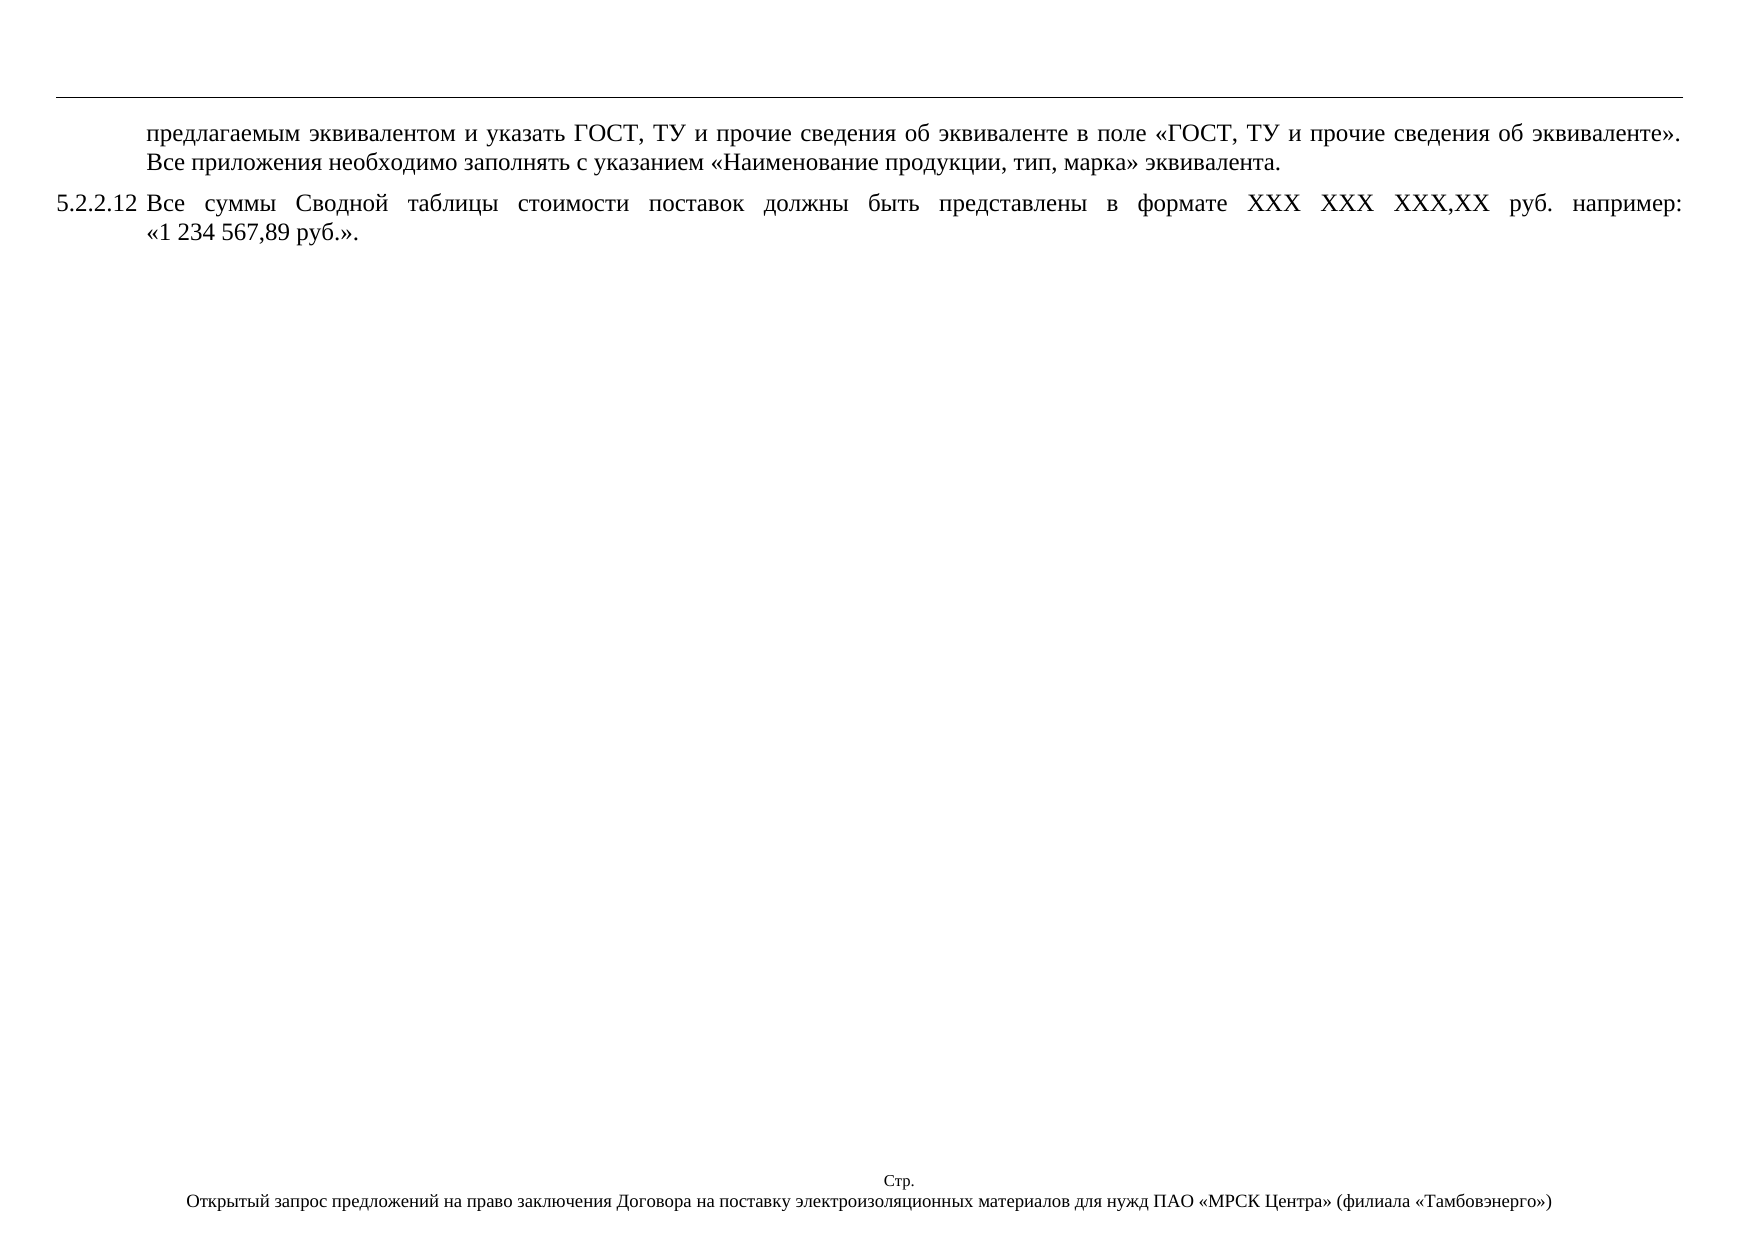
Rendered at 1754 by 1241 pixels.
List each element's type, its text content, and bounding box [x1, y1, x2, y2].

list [56, 118, 1683, 176]
list Все суммы Сводной таблицы стоимости поставок должны быть представлены в формате XXX XXX XXX,XX руб. например: «1 234 567,89 руб.». [56, 188, 1683, 246]
